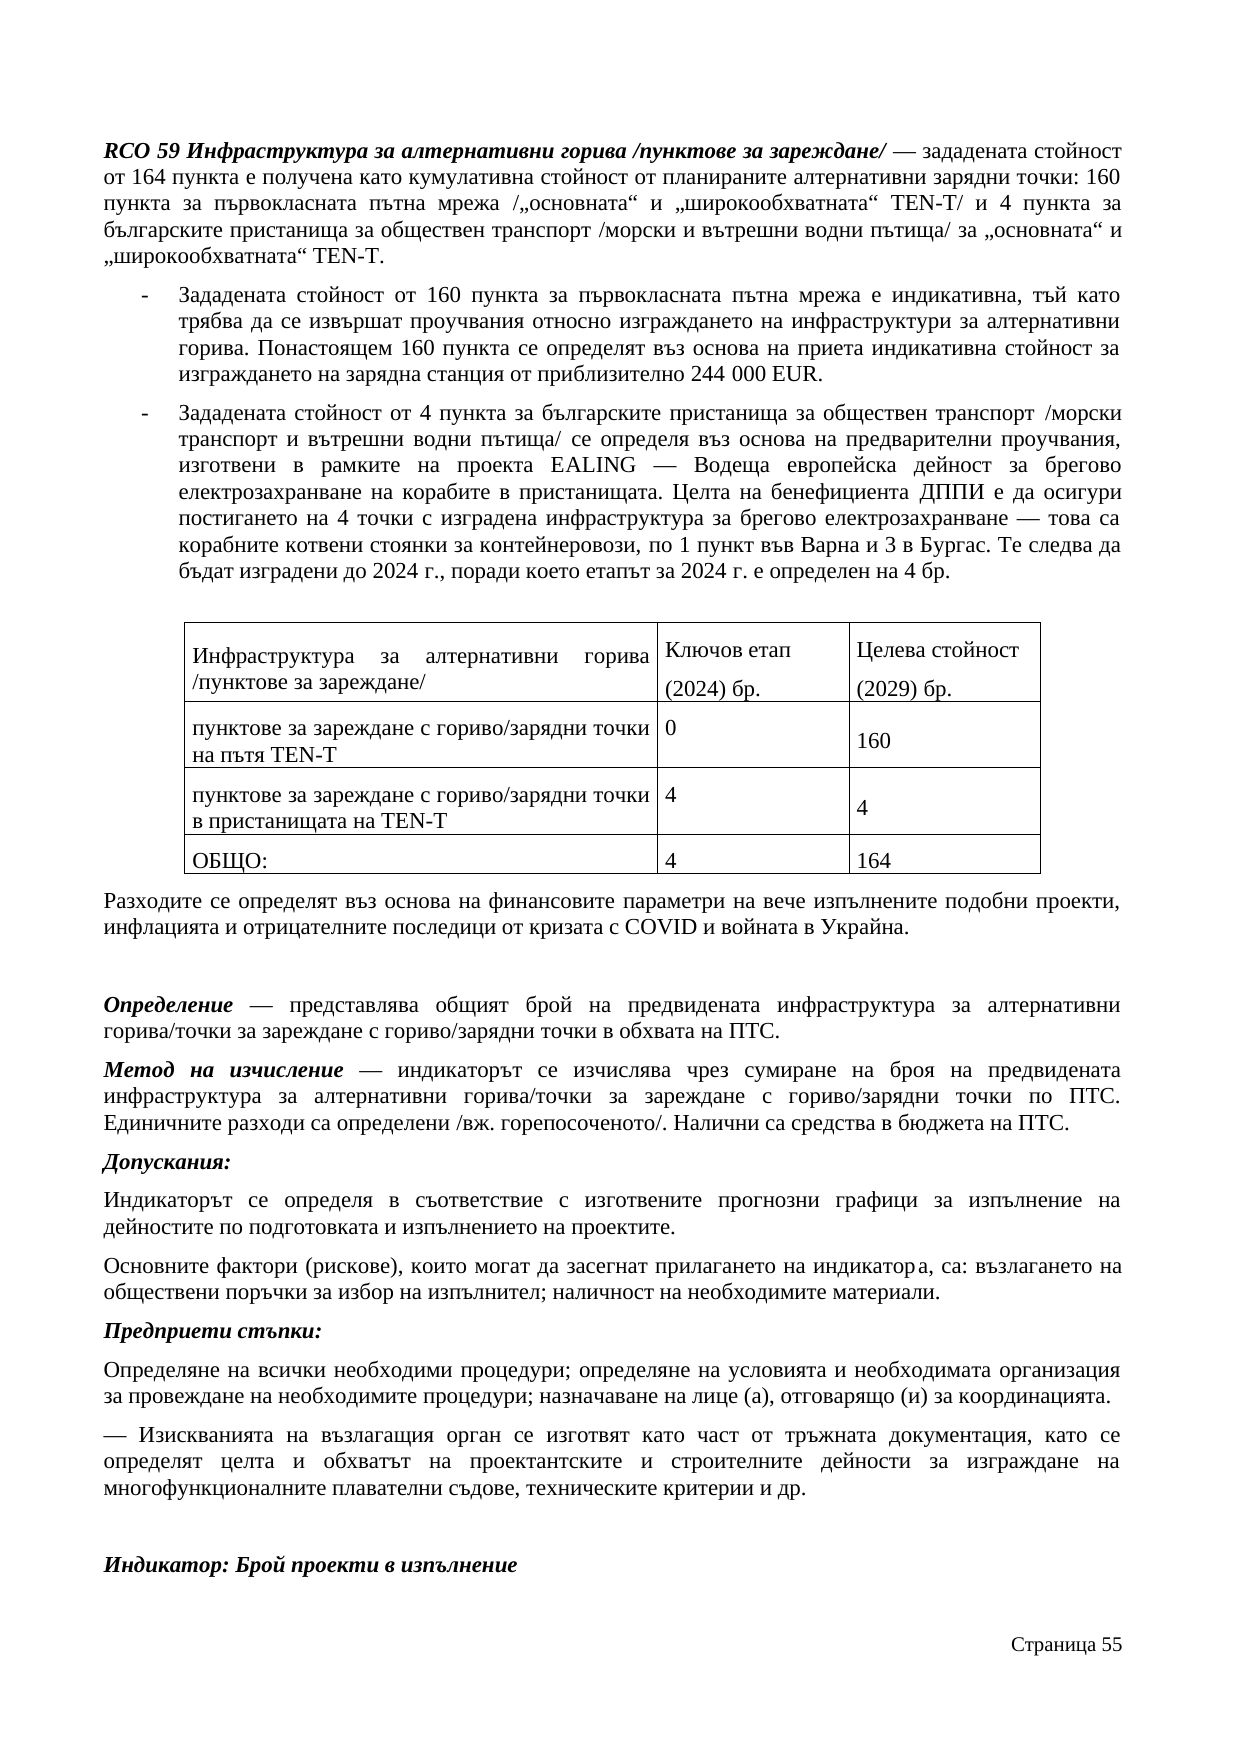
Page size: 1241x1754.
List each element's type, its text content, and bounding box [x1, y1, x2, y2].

text Определение — представлява общият брой на предвидената инфраструктура за алтернативни горива/точки за зареждане с гориво/зарядни точки в обхвата на ПТС. [103, 991, 1122, 1044]
text Допускания: [103, 1148, 1122, 1174]
table_cell 4 [658, 768, 849, 833]
table_cell ОБЩО: [185, 835, 657, 873]
table_cell 160 [850, 702, 1040, 767]
text Индикатор: Брой проекти в изпълнение [103, 1551, 1122, 1578]
table_cell 4 [658, 835, 849, 873]
text Предприети стъпки: [103, 1317, 1122, 1343]
table_cell пунктове за зареждане с гориво/зарядни точки в пристанищата на TEN-T [185, 768, 657, 833]
table_header Целева стойност (2029) бр. [850, 623, 1040, 701]
text Метод на изчисление — индикаторът се изчислява чрез сумиране на броя на предвидената инфраструктура за алтернативни горива/точки за зареждане с гориво/зарядни точки по ПТС. Единичните разходи са определени /вж. горепосоченото/. Налични са средства в бюджета на ПТС. [103, 1056, 1122, 1135]
text — Изискванията на възлагащия орган се изготвят като част от тръжната документация, като се определят целта и обхватът на проектантските и строителните дейности за изграждане на многофункционалните плавателни съдове, техническите критерии и др. [103, 1421, 1122, 1500]
table_cell пунктове за зареждане с гориво/зарядни точки на пътя TEN-T [185, 702, 657, 767]
text Определяне на всички необходими процедури; определяне на условията и необходимата организация за провеждане на необходимите процедури; назначаване на лице (а), отговарящо (и) за координацията. [103, 1356, 1122, 1408]
text Основните фактори (рискове), които могат да засегнат прилагането на индикатора, са: възлагането на обществени поръчки за избор на изпълнител; наличност на необходимите материали. [103, 1252, 1122, 1304]
table_cell 0 [658, 702, 849, 767]
table_header Ключов етап (2024) бр. [658, 623, 849, 701]
text RCO 59 Инфраструктура за алтернативни горива /пунктове за зареждане/ — зададената стойност от 164 пункта е получена като кумулативна стойност от планираните алтернативни зарядни точки: 160 пункта за първокласната пътна мрежа /„основната“ и „широкообхватната“ TEN-T/ и 4 пункта за българските пристанища за обществен транспорт /морски и вътрешни водни пътища/ за „основната“ и „широкообхватната“ TEN-T. [103, 137, 1122, 268]
table_cell 164 [850, 835, 1040, 873]
list Зададената стойност от 4 пункта за българските пристанища за обществен транспорт /морски транспорт и вътрешни водни пътища/ се определя въз основа на предварителни проучвания, изготвени в рамките на проекта EALING — Водеща европейска дейност за брегово електрозахранване на корабите в пристанищата. Целта на бенефициента ДППИ е да осигури постигането на 4 точки с изградена инфраструктура за брегово електрозахранване — това са корабните котвени стоянки за контейнеровози, по 1 пункт във Варна и 3 в Бургас. Те следва да бъдат изградени до 2024 г., поради което етапът за 2024 г. е определен на 4 бр. [141, 399, 1122, 583]
list Зададената стойност от 160 пункта за първокласната пътна мрежа е индикативна, тъй като трябва да се извършат проучвания относно изграждането на инфраструктури за алтернативни горива. Понастоящем 160 пункта се определят въз основа на приета индикативна стойност за изграждането на зарядна станция от приблизително 244 000 EUR. [141, 281, 1122, 386]
text Разходите се определят въз основа на финансовите параметри на вече изпълнените подобни проекти, инфлацията и отрицателните последици от кризата с COVID и войната в Украйна. [103, 887, 1122, 939]
text Индикаторът се определя в съответствие с изготвените прогнозни графици за изпълнение на дейностите по подготовката и изпълнението на проектите. [103, 1187, 1122, 1239]
table_header Инфраструктура за алтернативни горива /пунктове за зареждане/ [185, 623, 657, 701]
table_cell 4 [850, 768, 1040, 833]
